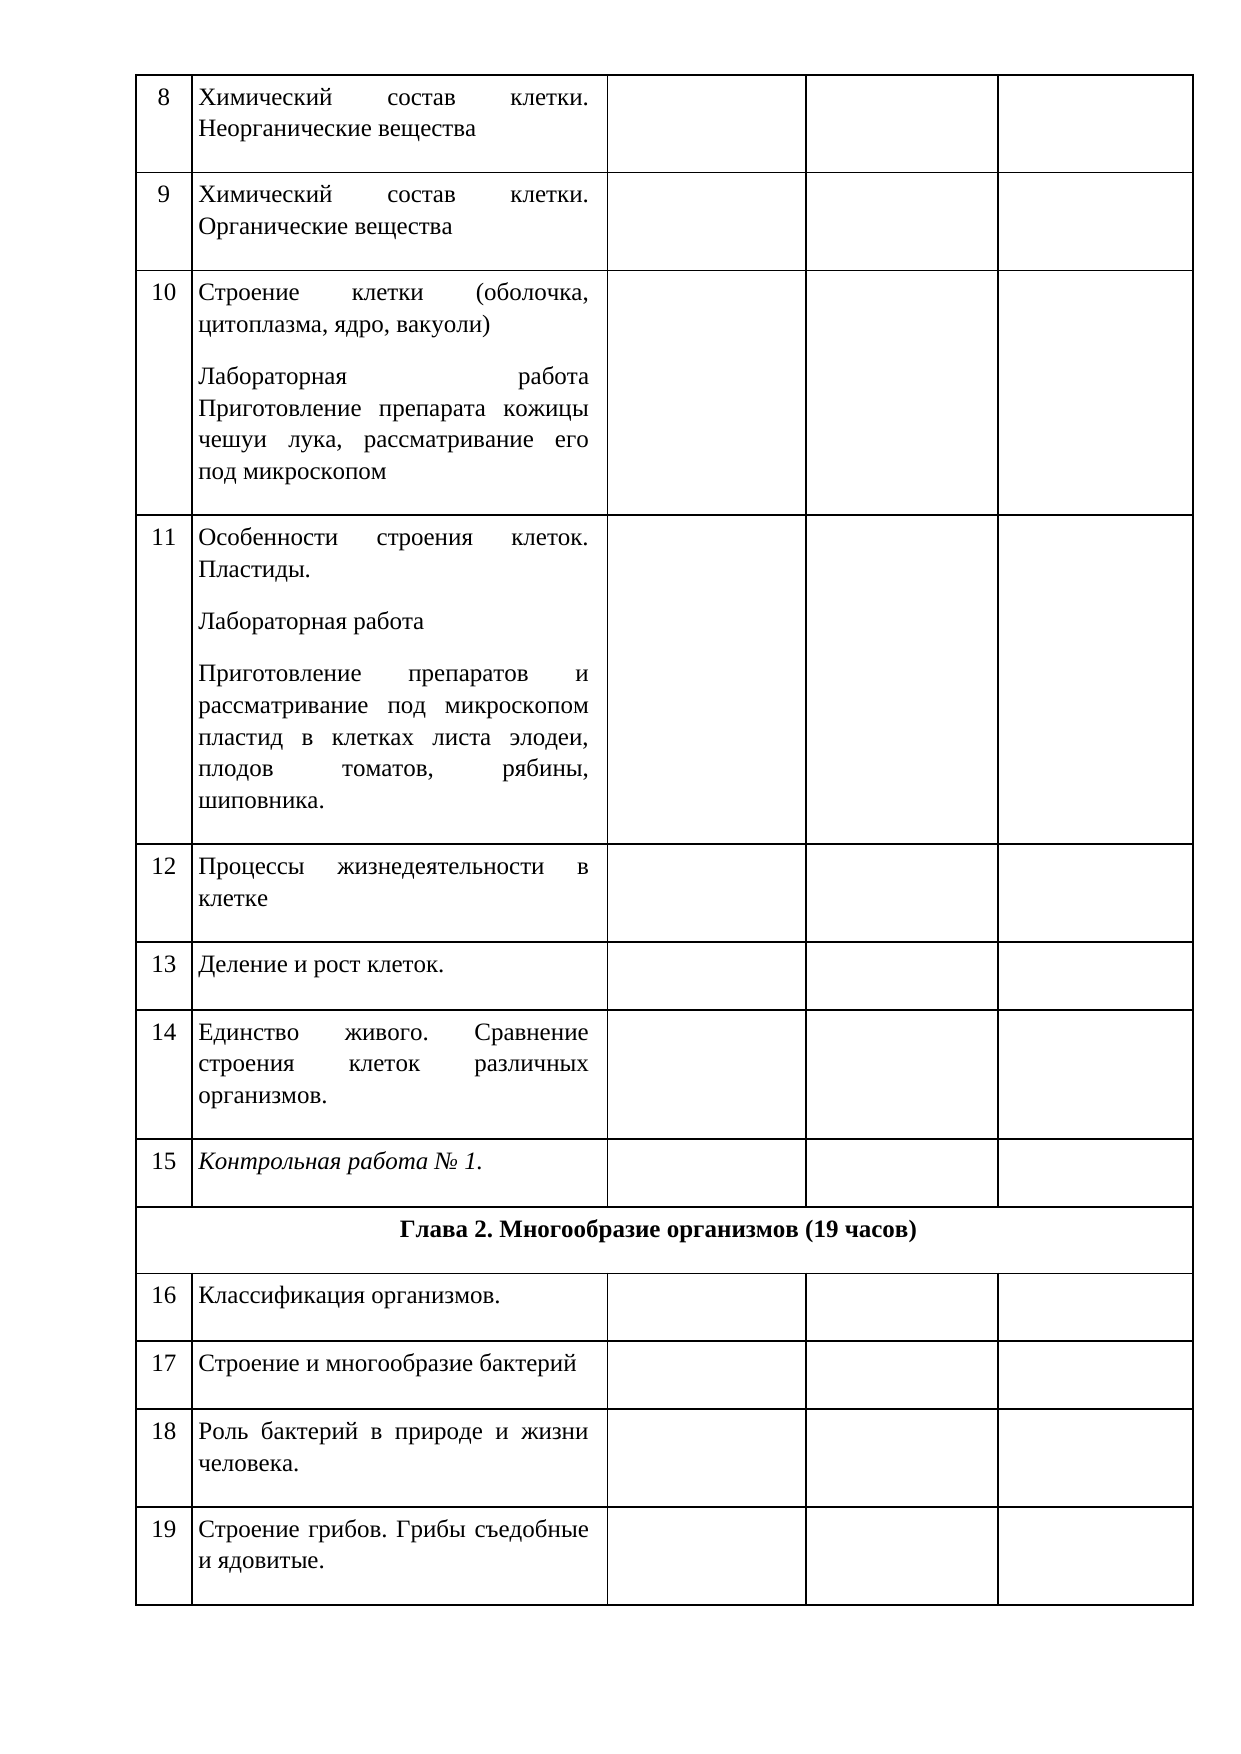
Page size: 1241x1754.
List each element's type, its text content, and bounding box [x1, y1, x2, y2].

table_cell [608, 1140, 805, 1206]
table_cell 11 [137, 516, 191, 843]
table_cell 9 [137, 173, 191, 269]
table_cell 14 [137, 1011, 191, 1138]
table_cell [999, 173, 1192, 269]
table_cell [807, 1410, 997, 1506]
table_cell [807, 173, 997, 269]
table_cell [999, 271, 1192, 514]
table_cell Контрольная работа № 1. [193, 1140, 607, 1206]
table_cell [999, 516, 1192, 843]
table_cell Глава 2. Многообразие организмов (19 часов) [137, 1208, 1192, 1272]
table_cell Роль бактерий в природе и жизни человека. [193, 1410, 607, 1506]
table_cell [807, 1342, 997, 1408]
table_cell Особенности строения клеток. Пластиды. Лабораторная работа Приготовление препаратов и рассматривание под микроскопом пластид в клетках листа элодеи, плодов томатов, рябины, шиповника. [193, 516, 607, 843]
table_cell [608, 1508, 805, 1604]
table_cell Строение грибов. Грибы съедобные и ядовитые. [193, 1508, 607, 1604]
table_cell Химический состав клетки. Органические вещества [193, 173, 607, 269]
table_cell 18 [137, 1410, 191, 1506]
table_cell Процессы жизнедеятельности в клетке [193, 845, 607, 941]
table_cell [608, 76, 805, 172]
table_cell 13 [137, 943, 191, 1009]
table_cell [807, 845, 997, 941]
table_cell 19 [137, 1508, 191, 1604]
table_cell [999, 1342, 1192, 1408]
table_cell 12 [137, 845, 191, 941]
table_cell 17 [137, 1342, 191, 1408]
table_cell [608, 1342, 805, 1408]
table_cell 8 [137, 76, 191, 172]
table_cell [608, 943, 805, 1009]
table_cell [999, 943, 1192, 1009]
table_cell [608, 845, 805, 941]
table_cell [999, 1410, 1192, 1506]
table_cell Строение и многообразие бактерий [193, 1342, 607, 1408]
table_cell [999, 1140, 1192, 1206]
table_cell [999, 76, 1192, 172]
table_cell [807, 1274, 997, 1340]
table_cell [807, 76, 997, 172]
table_cell [807, 943, 997, 1009]
table_cell [807, 516, 997, 843]
table_cell Классификация организмов. [193, 1274, 607, 1340]
table_cell Деление и рост клеток. [193, 943, 607, 1009]
table_cell [807, 1011, 997, 1138]
table_cell [999, 1011, 1192, 1138]
table_cell [608, 516, 805, 843]
table_cell [807, 1140, 997, 1206]
table_cell 15 [137, 1140, 191, 1206]
table_cell [807, 1508, 997, 1604]
table_cell [999, 845, 1192, 941]
table_cell [608, 1274, 805, 1340]
table_cell [608, 1011, 805, 1138]
table_cell [999, 1508, 1192, 1604]
table_cell [807, 271, 997, 514]
table_cell [608, 1410, 805, 1506]
table_cell [999, 1274, 1192, 1340]
table_cell Единство живого. Сравнение строения клеток различных организмов. [193, 1011, 607, 1138]
table_cell Химический состав клетки. Неорганические вещества [193, 76, 607, 172]
table_cell [608, 173, 805, 269]
table_cell [608, 271, 805, 514]
table_cell 16 [137, 1274, 191, 1340]
table_cell Строение клетки (оболочка, цитоплазма, ядро, вакуоли) Лабораторная работа Приготовление препарата кожицы чешуи лука, рассматривание его под микроскопом [193, 271, 607, 514]
table_cell 10 [137, 271, 191, 514]
